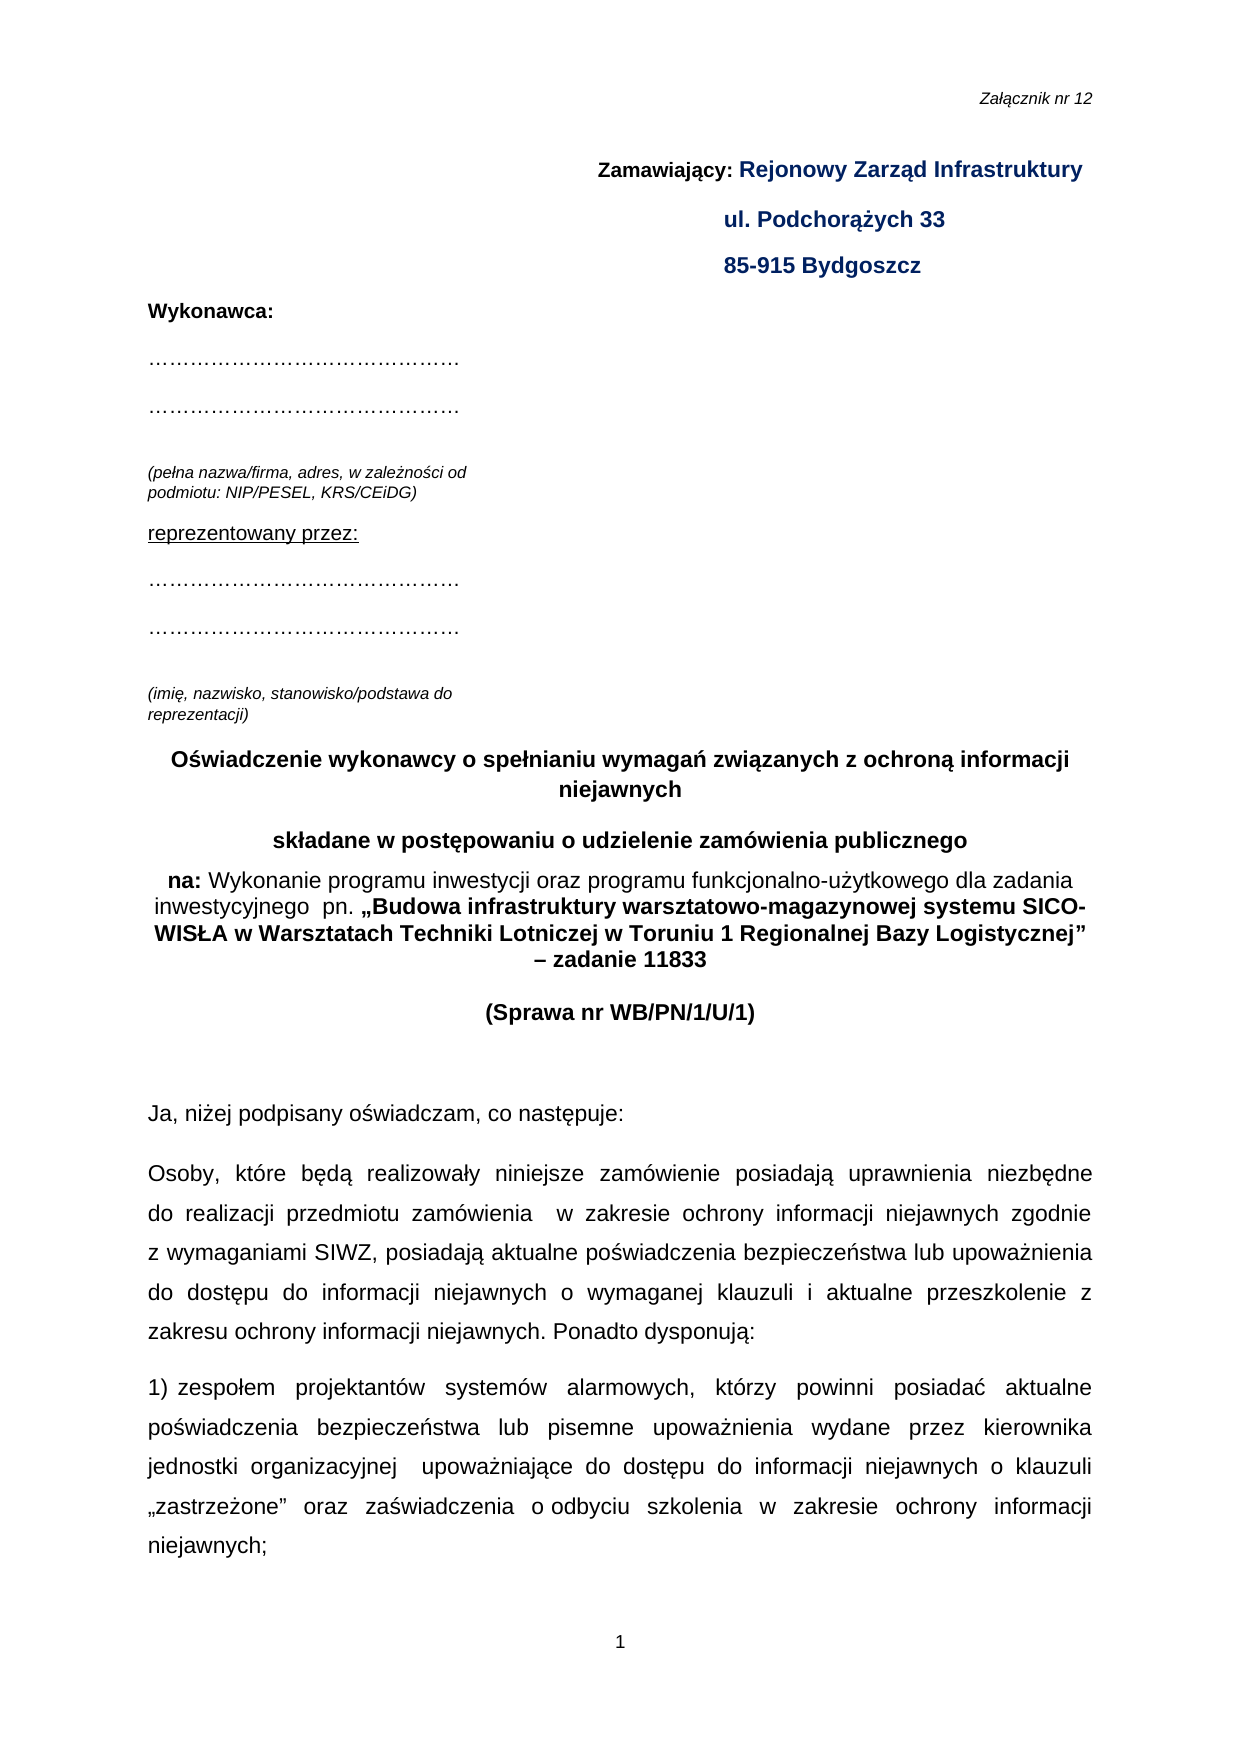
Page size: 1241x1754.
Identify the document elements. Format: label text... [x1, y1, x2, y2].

list zespołem projektantów systemów alarmowych, którzy powinni posiadać aktualne poświadczenia bezpieczeństwa lub pisemne upoważnienia wydane przez kierownika jednostki organizacyjnej upoważniające do dostępu do informacji niejawnych o klauzuli „zastrzeżone” oraz zaświadczenia o odbyciu szkolenia w zakresie ochrony informacji niejawnych; [148, 1374, 1092, 1558]
text Oświadczenie wykonawcy o spełnianiu wymagań związanych z ochroną informacji niejawnych [148, 746, 1092, 803]
text (imię, nazwisko, stanowisko/podstawa do reprezentacji) [148, 684, 472, 724]
text 85-915 Bydgoszcz [724, 252, 1092, 279]
text reprezentowany przez: [148, 521, 1092, 544]
text (pełna nazwa/firma, adres, w zależności od podmiotu: NIP/PESEL, KRS/CEiDG) [148, 463, 472, 502]
text Zamawiający: Rejonowy Zarząd Infrastruktury [148, 156, 1092, 183]
list (Sprawa nr WB/PN/1/U/1) [148, 998, 1092, 1025]
text ……………………………………………………………………………… [148, 346, 472, 418]
text Wykonawca: [148, 299, 1092, 323]
text składane w postępowaniu o udzielenie zamówienia publicznego [148, 827, 1092, 854]
list na: Wykonanie programu inwestycji oraz programu funkcjonalno-użytkowego dla zadania inwestycyjnego pn. „Budowa infrastruktury warsztatowo-magazynowej systemu SICO-WISŁA w Warsztatach Techniki Lotniczej w Toruniu 1 Regionalnej Bazy Logistycznej” – zadanie 11833 [148, 867, 1092, 972]
text Załącznik nr 12 [148, 89, 1092, 108]
text ul. Podchorążych 33 [724, 206, 1092, 232]
text Osoby, które będą realizowały niniejsze zamówienie posiadają uprawnienia niezbędne do realizacji przedmiotu zamówienia w zakresie ochrony informacji niejawnych zgodnie z wymaganiami SIWZ, posiadają aktualne poświadczenia bezpieczeństwa lub upoważnienia do dostępu do informacji niejawnych o wymaganej klauzuli i aktualne przeszkolenie z zakresu ochrony informacji niejawnych. Ponadto dysponują: [148, 1160, 1092, 1344]
text Ja, niżej podpisany oświadczam, co następuje: [148, 1100, 1092, 1126]
text ……………………………………………………………………………… [148, 567, 472, 639]
